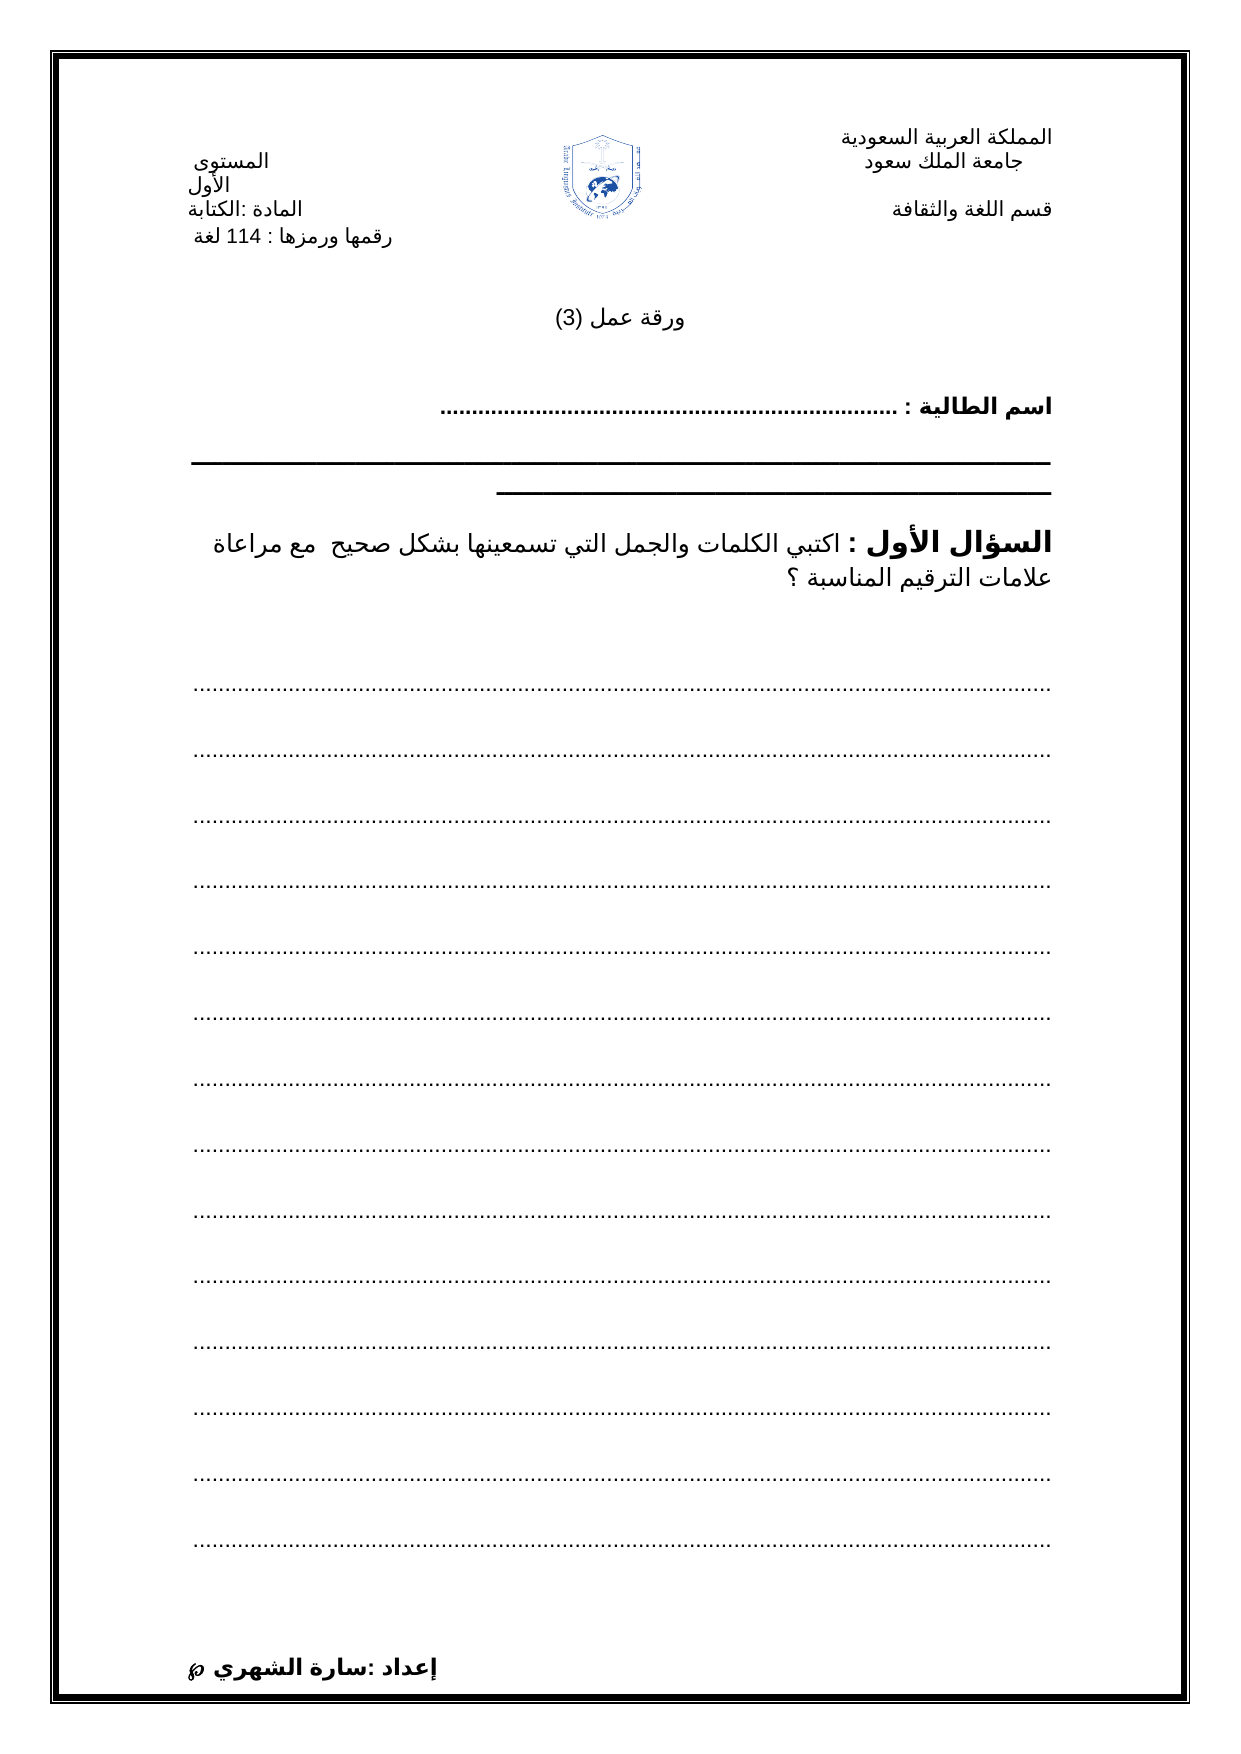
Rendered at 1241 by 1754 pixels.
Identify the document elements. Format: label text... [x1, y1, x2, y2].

text ـــــــــــــــــــــــــــــــــــــــــــــــــــــــــــــــــــــــــــــــــــــــــــــــــــــــــــــــــــــــــــــــــــــــــــــــــــــــــــــــــــــــــــــــــــــ [187, 444, 1053, 501]
text اسم الطالية : ........................................................................ [187, 393, 1053, 419]
picture [562, 135, 642, 220]
text السؤال الأول : اكتبي الكلمات والجمل التي تسمعينها بشكل صحيح مع مراعاة علامات الترقيم المناسبة ؟ [187, 525, 1053, 592]
text ورقة عمل (3) [187, 304, 1053, 330]
